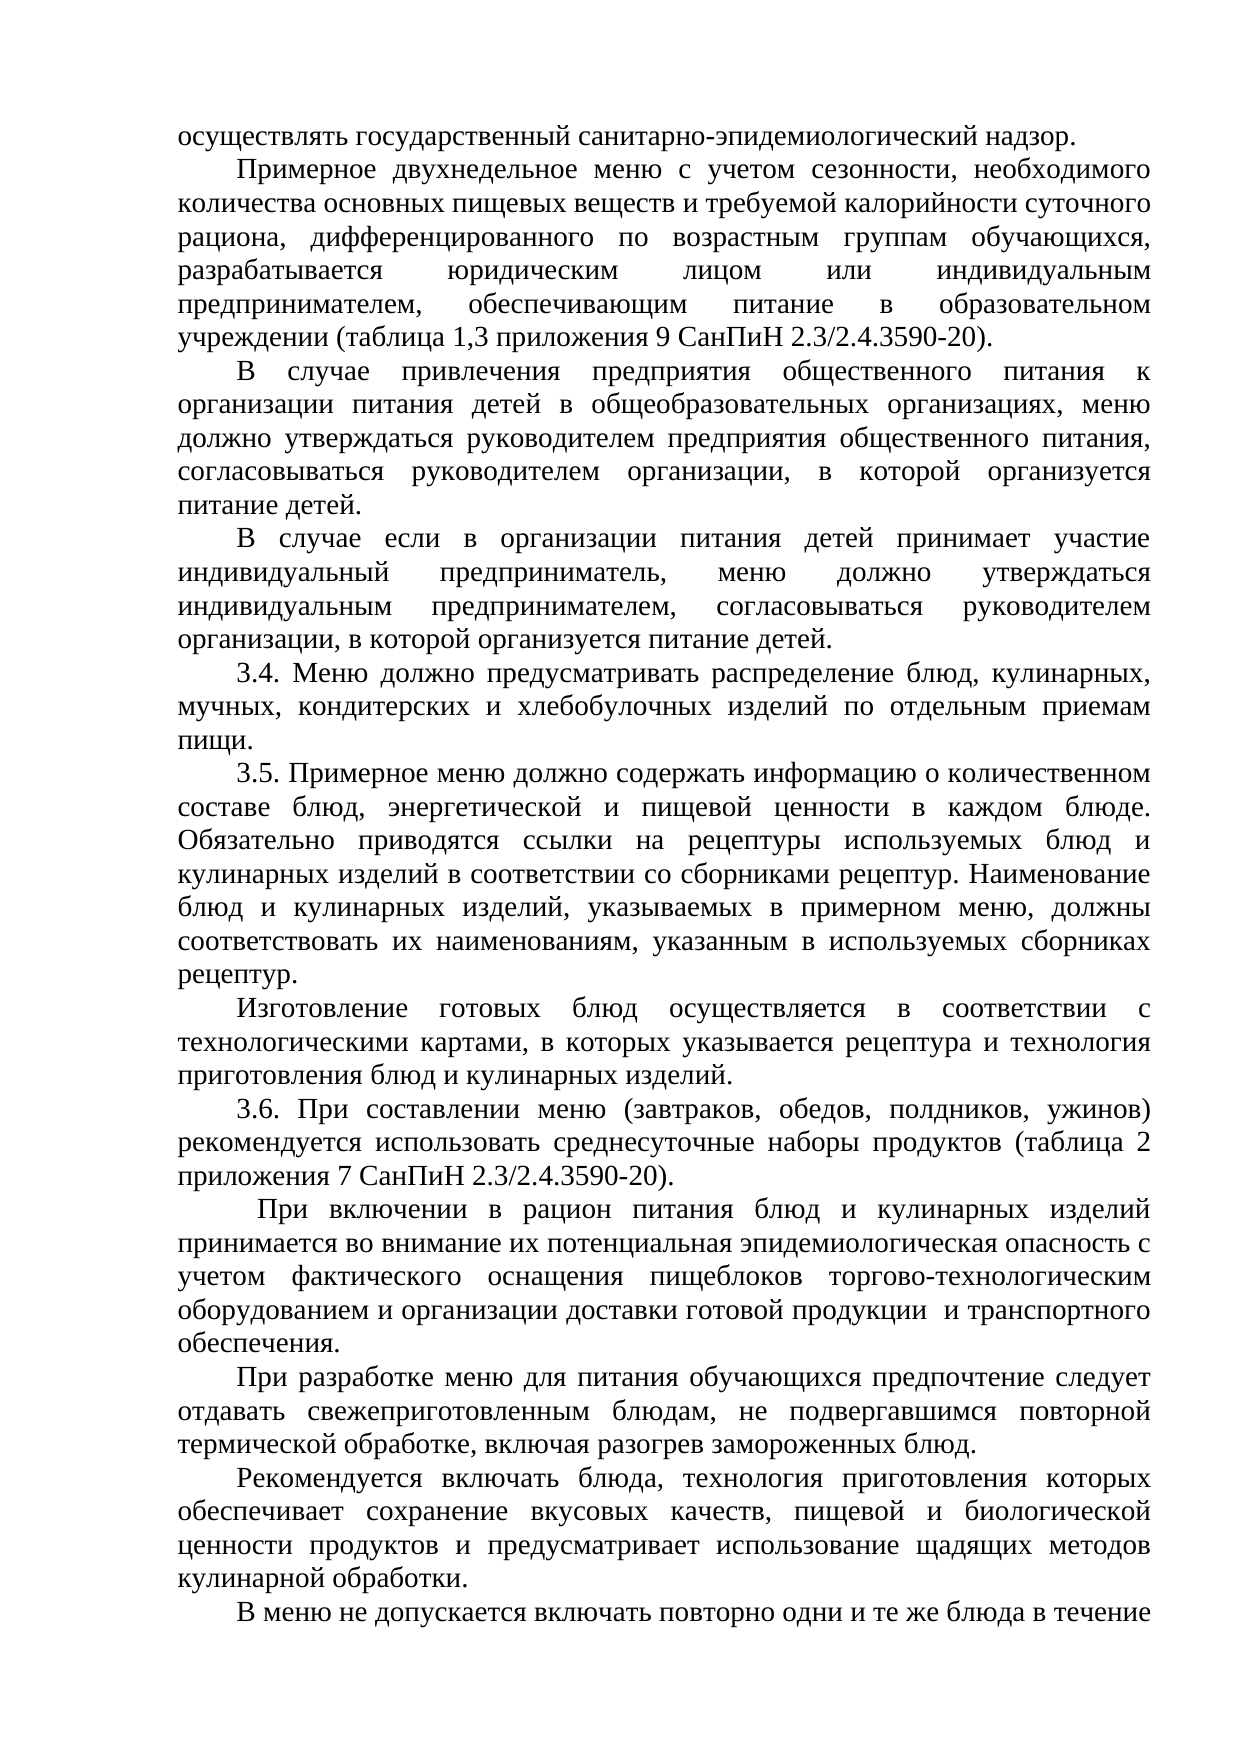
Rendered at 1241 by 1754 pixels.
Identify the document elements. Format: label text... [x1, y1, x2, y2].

text Примерное двухнедельное меню с учетом сезонности, необходимого количества основных пищевых веществ и требуемой калорийности суточного рациона, дифференцированного по возрастным группам обучающихся, разрабатывается юридическим лицом или индивидуальным предпринимателем, обеспечивающим питание в образовательном учреждении (таблица 1,3 приложения 9 СанПиН 2.3/2.4.3590-20). [177, 152, 1152, 353]
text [177, 118, 1152, 152]
text 3.5. Примерное меню должно содержать информацию о количественном составе блюд, энергетической и пищевой ценности в каждом блюде. Обязательно приводятся ссылки на рецептуры используемых блюд и кулинарных изделий в соответствии со сборниками рецептур. Наименование блюд и кулинарных изделий, указываемых в примерном меню, должны соответствовать их наименованиям, указанным в используемых сборниках рецептур. [177, 755, 1152, 990]
text Изготовление готовых блюд осуществляется в соответствии с технологическими картами, в которых указывается рецептура и технология приготовления блюд и кулинарных изделий. [177, 990, 1152, 1091]
text В случае привлечения предприятия общественного питания к организации питания детей в общеобразовательных организациях, меню должно утверждаться руководителем предприятия общественного питания, согласовываться руководителем организации, в которой организуется питание детей. [177, 353, 1152, 521]
text При разработке меню для питания обучающихся предпочтение следует отдавать свежеприготовленным блюдам, не подвергавшимся повторной термической обработке, включая разогрев замороженных блюд. [177, 1359, 1152, 1460]
text Рекомендуется включать блюда, технология приготовления которых обеспечивает сохранение вкусовых качеств, пищевой и биологической ценности продуктов и предусматривает использование щадящих методов кулинарной обработки. [177, 1460, 1152, 1594]
text При включении в рацион питания блюд и кулинарных изделий принимается во внимание их потенциальная эпидемиологическая опасность с учетом фактического оснащения пищеблоков торгово-технологическим оборудованием и организации доставки готовой продукции и транспортного обеспечения. [177, 1191, 1152, 1359]
text В случае если в организации питания детей принимает участие индивидуальный предприниматель, меню должно утверждаться индивидуальным предпринимателем, согласовываться руководителем организации, в которой организуется питание детей. [177, 521, 1152, 655]
text 3.4. Меню должно предусматривать распределение блюд, кулинарных, мучных, кондитерских и хлебобулочных изделий по отдельным приемам пищи. [177, 655, 1152, 755]
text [177, 1594, 1152, 1627]
text 3.6. При составлении меню (завтраков, обедов, полдников, ужинов) рекомендуется использовать среднесуточные наборы продуктов (таблица 2 приложения 7 СанПиН 2.3/2.4.3590-20). [177, 1091, 1152, 1191]
